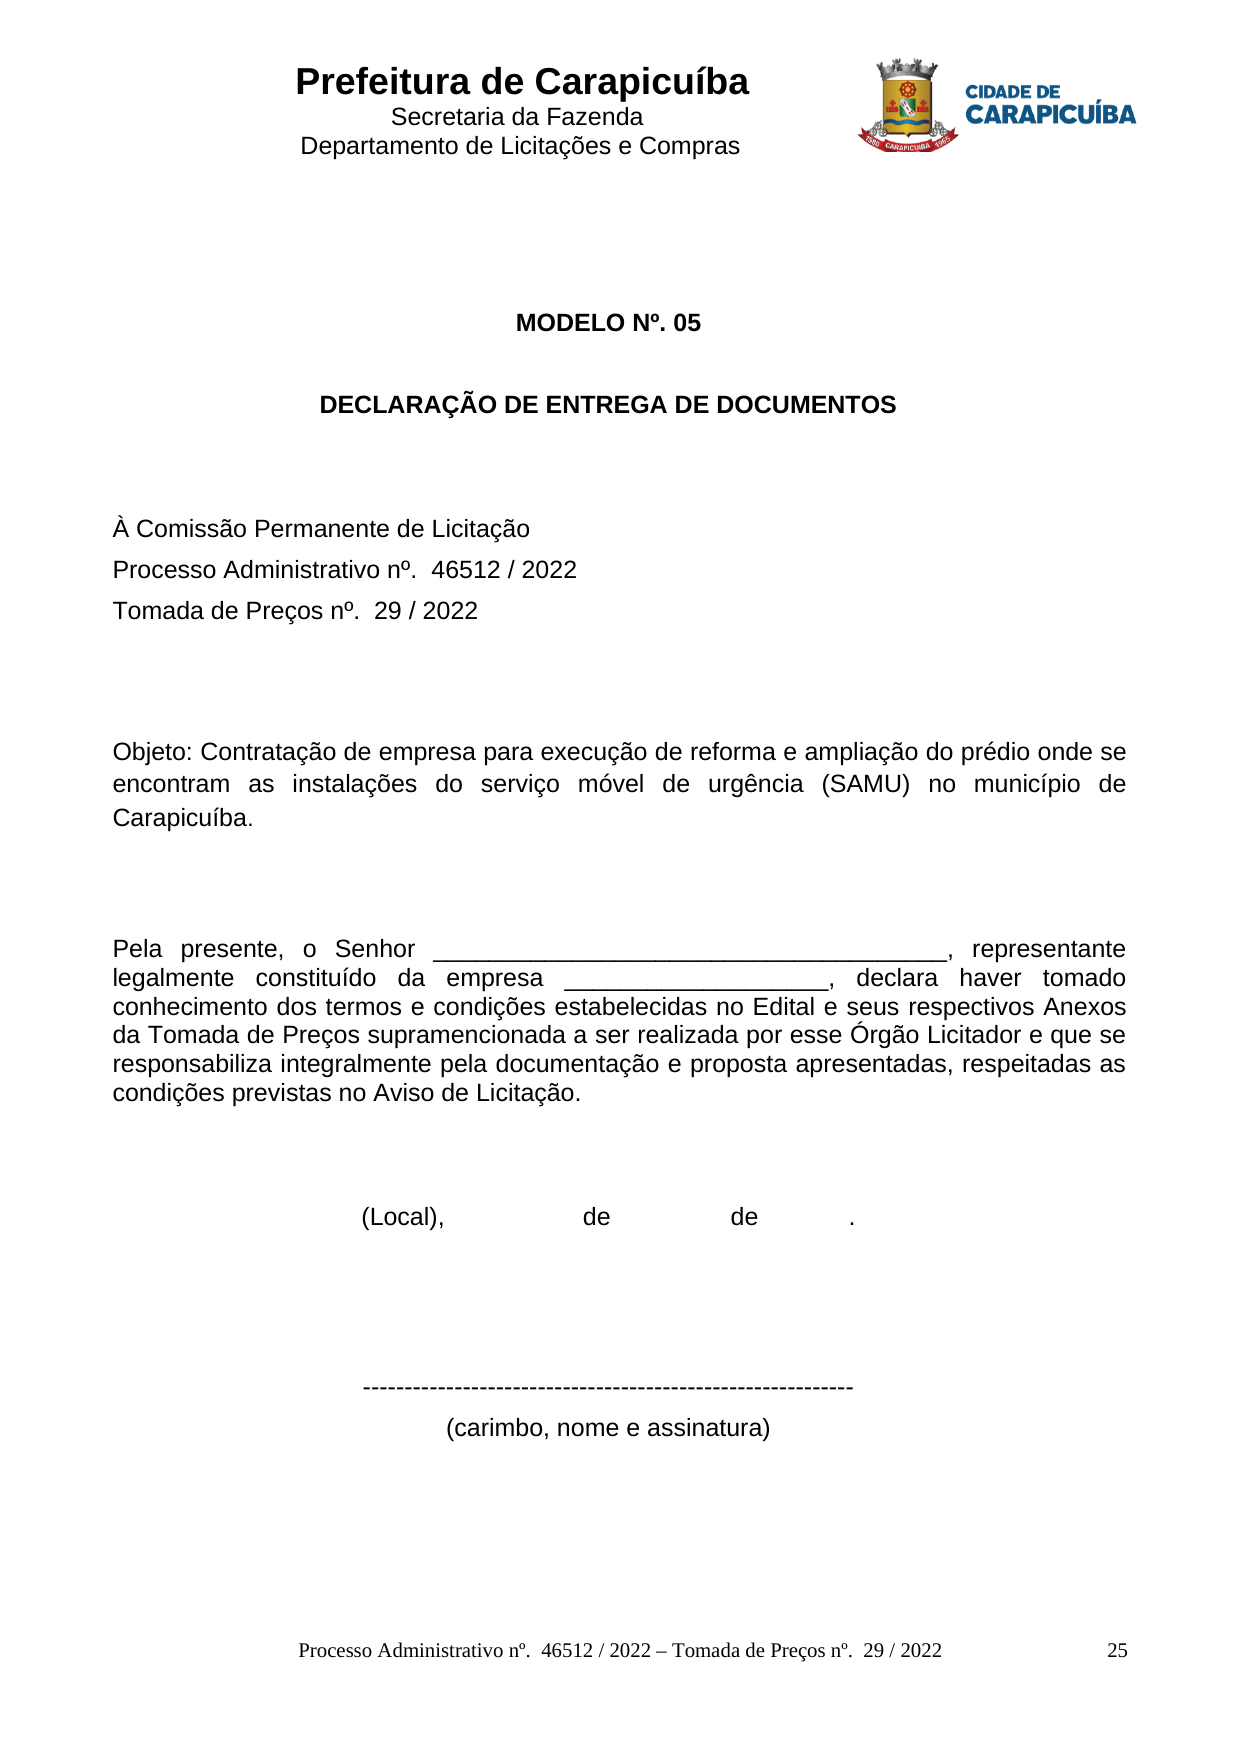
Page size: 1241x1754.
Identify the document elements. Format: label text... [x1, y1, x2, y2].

text (Local), de de . [112, 1202, 1104, 1231]
text Tomada de Preços nº. 29 / 2022 [112, 596, 1104, 625]
text Processo Administrativo nº. 46512 / 2022 [112, 555, 1104, 584]
picture [857, 57, 1139, 152]
text MODELO Nº. 05 [112, 307, 1104, 336]
text ----------------------------------------------------------- [112, 1367, 1104, 1400]
text Pela presente, o Senhor _____________________________________, representante legalmente constituído da empresa ___________________, declara haver tomado conhecimento dos termos e condições estabelecidas no Edital e seus respectivos Anexos da Tomada de Preços supramencionada a ser realizada por esse Órgão Licitador e que se responsabiliza integralmente pela documentação e proposta apresentadas, respeitadas as condições previstas no Aviso de Licitação. [112, 934, 1128, 1107]
text Objeto: Contratação de empresa para execução de reforma e ampliação do prédio onde se encontram as instalações do serviço móvel de urgência (SAMU) no município de Carapicuíba. [112, 736, 1128, 831]
text (carimbo, nome e assinatura) [112, 1413, 1104, 1442]
text À Comissão Permanente de Licitação [112, 514, 1104, 542]
text DECLARAÇÃO DE ENTREGA DE DOCUMENTOS [112, 390, 1104, 419]
